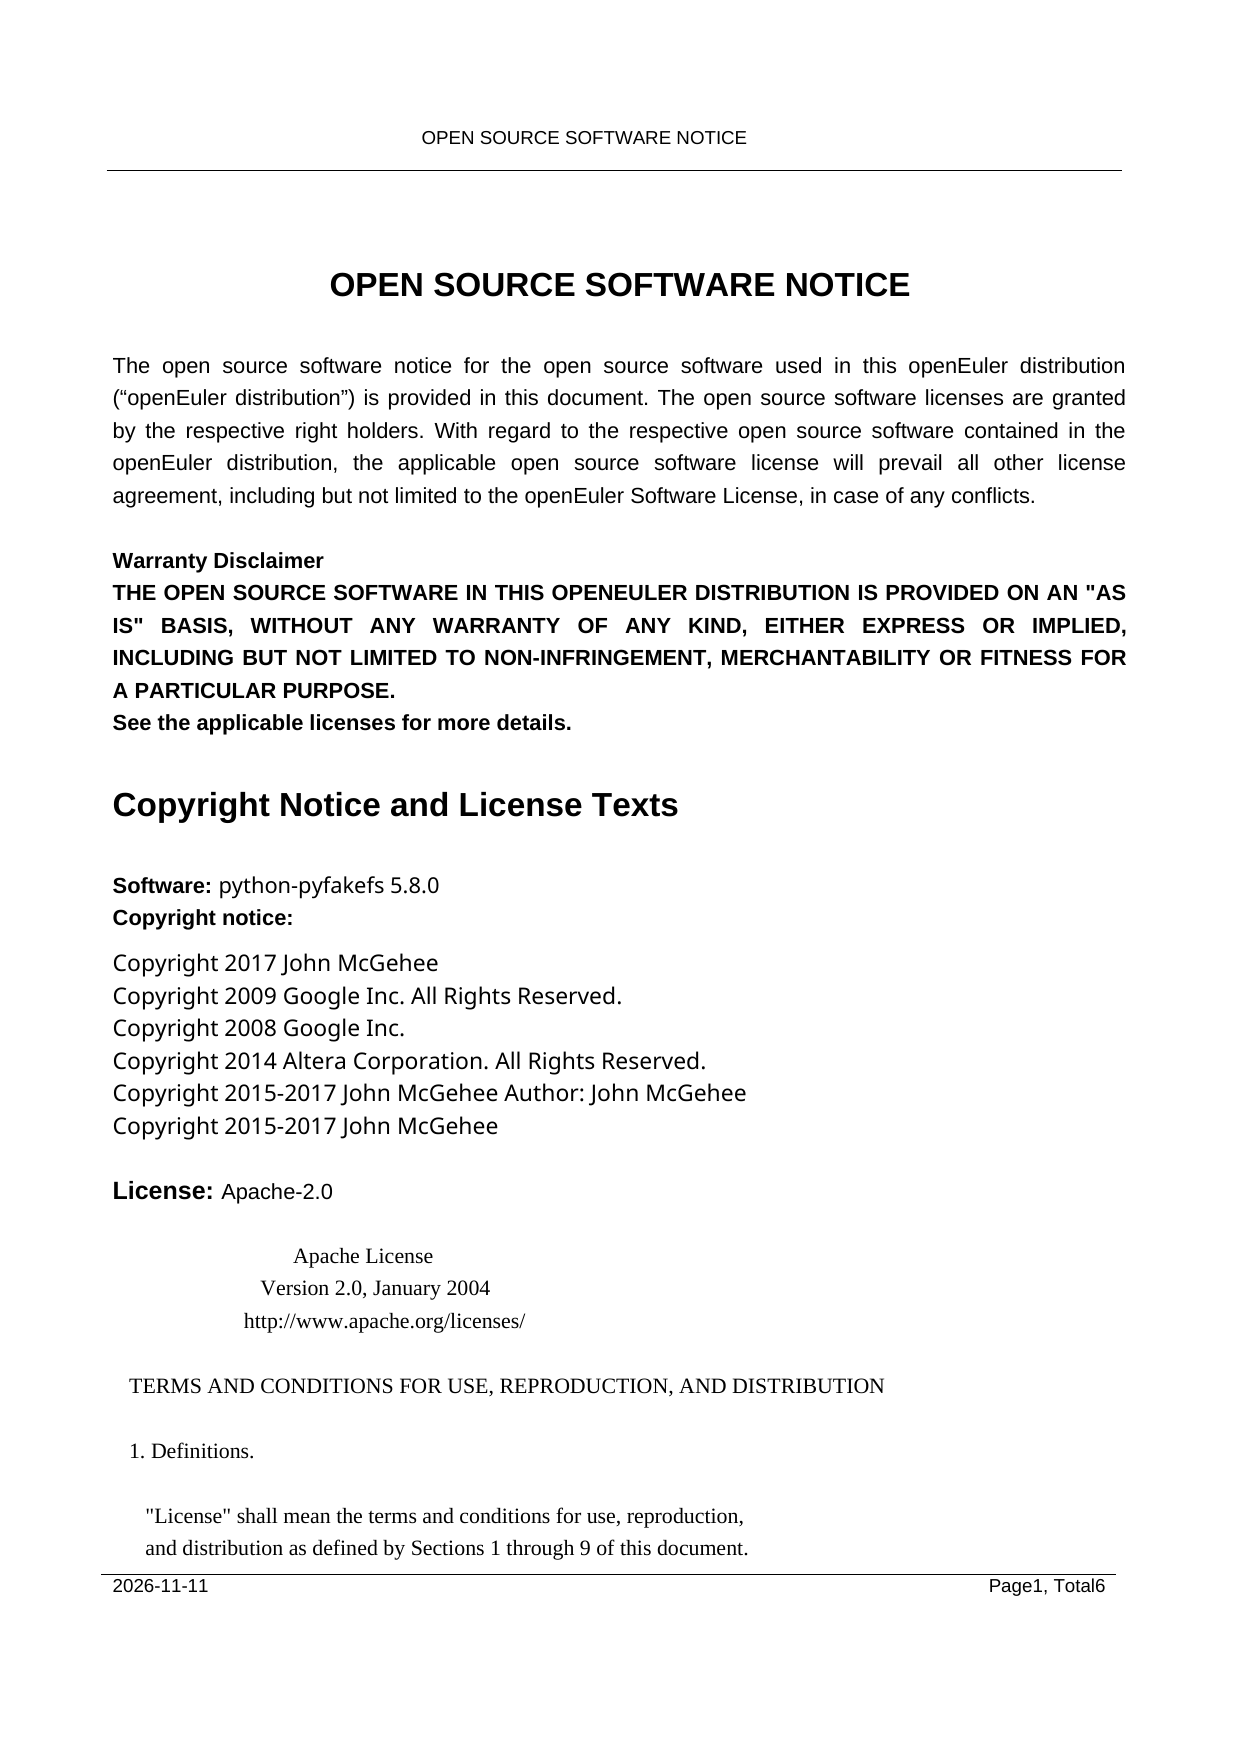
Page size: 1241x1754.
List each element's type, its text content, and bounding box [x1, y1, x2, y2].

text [112, 1207, 1128, 1564]
text Copyright notice: [112, 901, 1128, 934]
text Copyright 2017 John McGehee Copyright 2009 Google Inc. All Rights Reserved. Copyright 2008 Google Inc. Copyright 2014 Altera Corporation. All Rights Reserved. Copyright 2015-2017 John McGehee Author: John McGehee Copyright 2015-2017 John McGehee [112, 947, 1128, 1174]
text Copyright Notice and License Texts [112, 771, 1128, 836]
text License: Apache-2.0 [112, 1174, 1128, 1207]
title Software: python-pyfakefs 5.8.0 [112, 869, 1128, 901]
text The open source software notice for the open source software used in this openEuler distribution (“openEuler distribution”) is provided in this document. The open source software licenses are granted by the respective right holders. With regard to the respective open source software contained in the openEuler distribution, the applicable open source software license will prevail all other license agreement, including but not limited to the openEuler Software License, in case of any conflicts. [112, 349, 1128, 511]
text THE OPEN SOURCE SOFTWARE IN THIS OPENEULER DISTRIBUTION IS PROVIDED ON AN "AS IS" BASIS, WITHOUT ANY WARRANTY OF ANY KIND, EITHER EXPRESS OR IMPLIED, INCLUDING BUT NOT LIMITED TO NON-INFRINGEMENT, MERCHANTABILITY OR FITNESS FOR A PARTICULAR PURPOSE. See the applicable licenses for more details. [112, 576, 1128, 739]
text Warranty Disclaimer [112, 544, 1128, 576]
text OPEN SOURCE SOFTWARE NOTICE [112, 251, 1128, 316]
